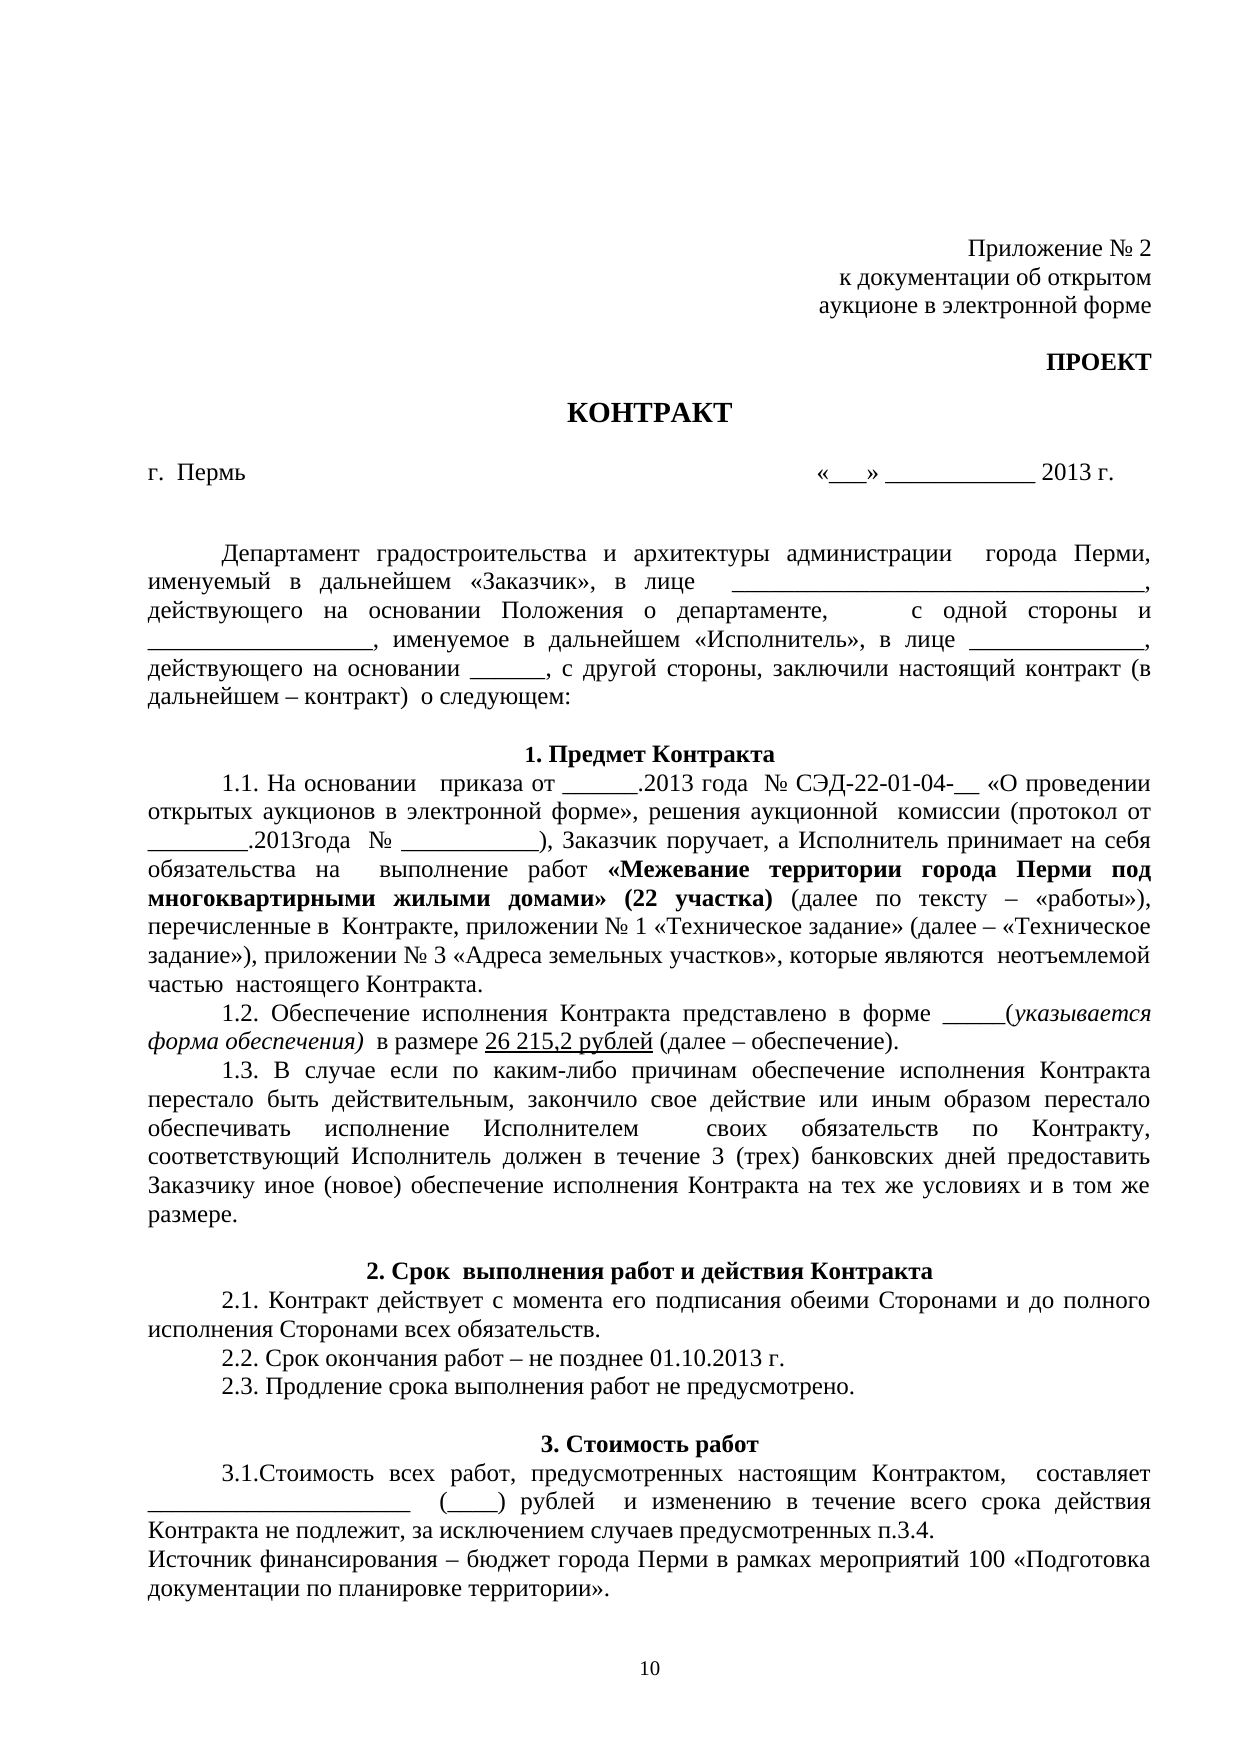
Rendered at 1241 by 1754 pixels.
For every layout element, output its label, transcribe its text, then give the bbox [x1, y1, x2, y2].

text 1.2. Обеспечение исполнения Контракта представлено в форме _____(указывается форма обеспечения) в размере 26 215,2 рублей (далее – обеспечение). [148, 998, 1152, 1055]
text 1.3. В случае если по каким-либо причинам обеспечение исполнения Контракта перестало быть действительным, закончило свое действие или иным образом перестало обеспечивать исполнение Исполнителем своих обязательств по Контракту, соответствующий Исполнитель должен в течение 3 (трех) банковских дней предоставить Заказчику иное (новое) обеспечение исполнения Контракта на тех же условиях и в том же размере. [148, 1055, 1152, 1228]
text г. Пермь «___» ____________ 2013 г. [148, 457, 1152, 485]
text к документации об открытом [148, 262, 1152, 291]
text Приложение № 2 [148, 233, 1152, 262]
text 2.3. Продление срока выполнения работ не предусмотрено. [148, 1371, 1152, 1400]
text 2.1. Контракт действует с момента его подписания обеими Сторонами и до полного исполнения Сторонами всех обязательств. [148, 1285, 1152, 1343]
text 3. Стоимость работ [148, 1429, 1152, 1458]
text 2.2. Срок окончания работ – не позднее 01.10.2013 г. [148, 1343, 1152, 1371]
text 1.1. На основании приказа от ______.2013 года № СЭД-22-01-04-__ «О проведении открытых аукционов в электронной форме», решения аукционной комиссии (протокол от ________.2013года № ___________), Заказчик поручает, а Исполнитель принимает на себя обязательства на выполнение работ «Межевание территории города Перми под многоквартирными жилыми домами» (22 участка) (далее по тексту – «работы»), перечисленные в Контракте, приложении № 1 «Техническое задание» (далее – «Техническое задание»), приложении № 3 «Адреса земельных участков», которые являются неотъемлемой частью настоящего Контракта. [148, 768, 1152, 998]
text Департамент градостроительства и архитектуры администрации города Перми, именуемый в дальнейшем «Заказчик», в лице _________________________________, действующего на основании Положения о департаменте, с одной стороны и __________________, именуемое в дальнейшем «Исполнитель», в лице ______________, действующего на основании ______, с другой стороны, заключили настоящий контракт (в дальнейшем – контракт) о следующем: [148, 538, 1152, 710]
text 3.1.Стоимость всех работ, предусмотренных настоящим Контрактом, составляет _____________________ (____) рублей и изменению в течение всего срока действия Контракта не подлежит, за исключением случаев предусмотренных п.3.4. [148, 1458, 1152, 1544]
text Источник финансирования – бюджет города Перми в рамках мероприятий 100 «Подготовка документации по планировке территории». [148, 1544, 1152, 1601]
text аукционе в электронной форме [148, 291, 1152, 319]
text ПРОЕКТ [148, 347, 1152, 376]
text КОНТРАКТ [148, 400, 1152, 428]
text 1. Предмет Контракта [148, 739, 1152, 768]
text 2. Срок выполнения работ и действия Контракта [148, 1256, 1152, 1285]
